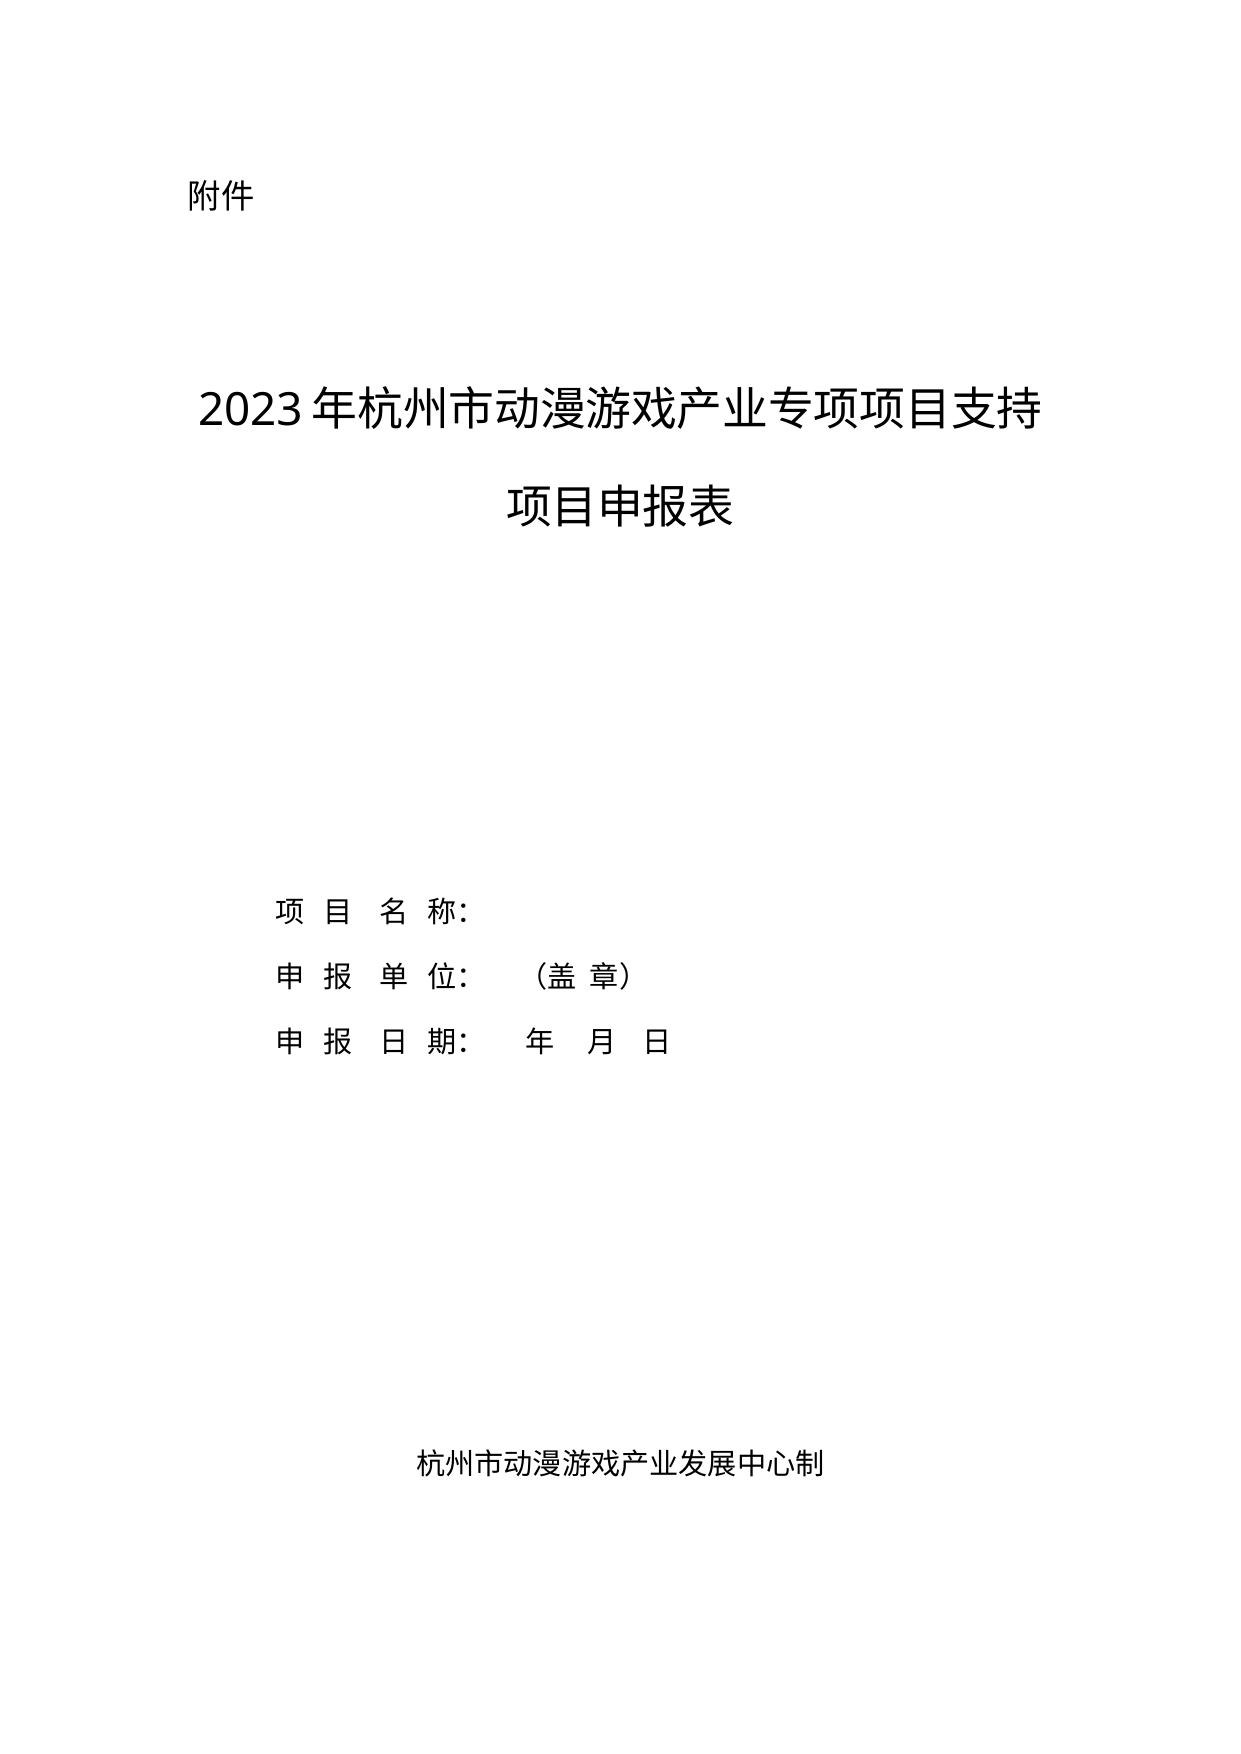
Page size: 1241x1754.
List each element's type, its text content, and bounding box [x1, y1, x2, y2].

text 附件 [187, 162, 1053, 227]
text 申 报 单 位： （盖 章） [187, 942, 1053, 1007]
text 杭州市动漫游戏产业发展中心制 [187, 1429, 1053, 1494]
text 申 报 日 期： 年 月 日 [187, 1007, 1053, 1072]
text 2023年杭州市动漫游戏产业专项项目支持 [187, 357, 1053, 454]
text 项 目 名 称： [187, 877, 1053, 942]
text 项目申报表 [187, 454, 1053, 552]
